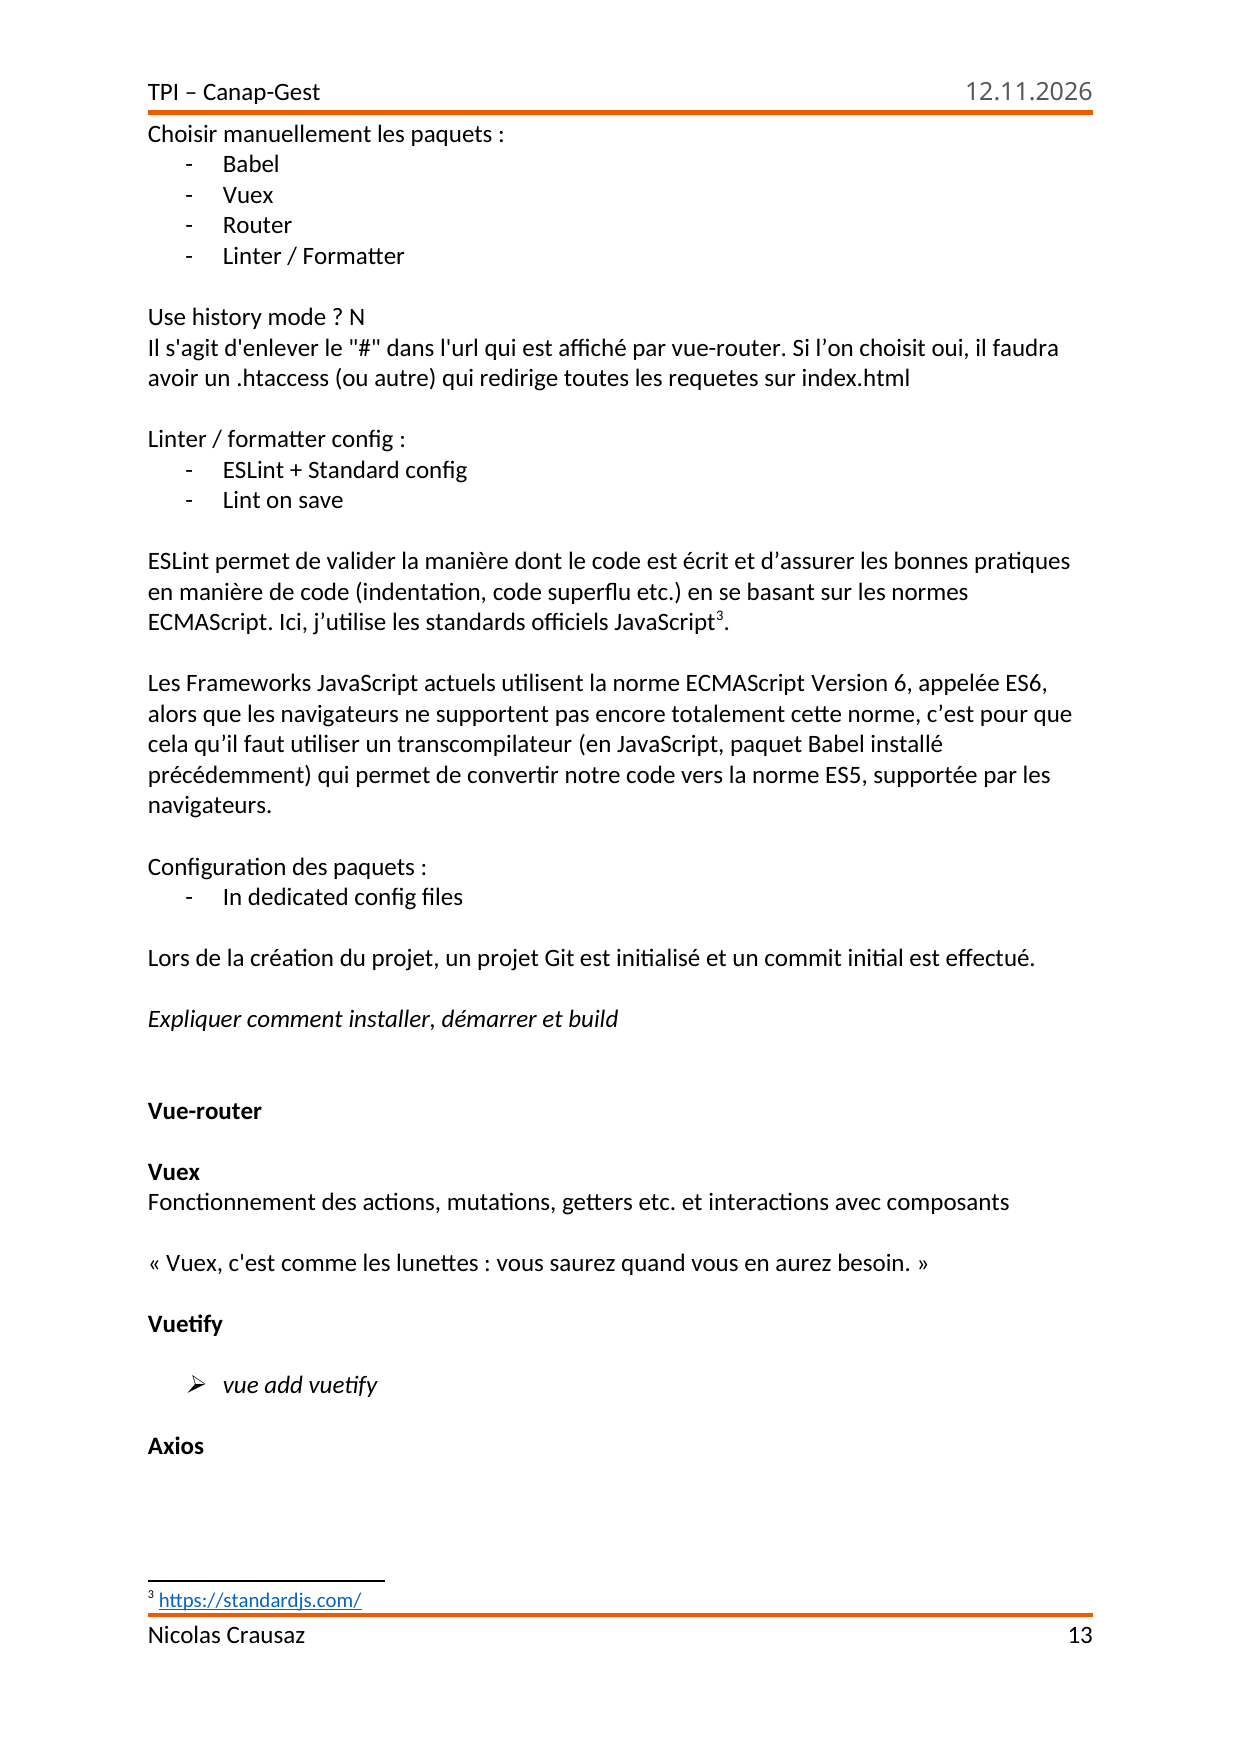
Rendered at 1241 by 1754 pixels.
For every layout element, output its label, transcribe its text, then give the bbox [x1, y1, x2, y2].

text Axios [148, 1431, 1093, 1461]
text Vue-router [148, 1095, 1093, 1125]
text Il s'agit d'enlever le "#" dans l'url qui est affiché par vue-router. Si l’on choisit oui, il faudra avoir un .htaccess (ou autre) qui redirige toutes les requetes sur index.html [148, 332, 1093, 393]
text Expliquer comment installer, démarrer et build [148, 1003, 1093, 1034]
list ESLint + Standard config [185, 454, 1093, 484]
text Les Frameworks JavaScript actuels utilisent la norme ECMAScript Version 6, appelée ES6, alors que les navigateurs ne supportent pas encore totalement cette norme, c’est pour que cela qu’il faut utiliser un transcompilateur (en JavaScript, paquet Babel installé précédemment) qui permet de convertir notre code vers la norme ES5, supportée par les navigateurs. [148, 667, 1093, 820]
text Vuetify [148, 1308, 1093, 1339]
text Choisir manuellement les paquets : [148, 118, 1093, 149]
text Use history mode ? N [148, 301, 1093, 332]
list Router [185, 210, 1093, 240]
text Fonctionnement des actions, mutations, getters etc. et interactions avec composants [148, 1186, 1093, 1217]
text Lors de la création du projet, un projet Git est initialisé et un commit initial est effectué. [148, 942, 1093, 973]
list Babel [185, 149, 1093, 179]
list Lint on save [185, 484, 1093, 515]
text ESLint permet de valider la manière dont le code est écrit et d’assurer les bonnes pratiques en manière de code (indentation, code superflu etc.) en se basant sur les normes ECMAScript. Ici, j’utilise les standards officiels JavaScript. [148, 545, 1093, 637]
text Vuex [148, 1156, 1093, 1186]
list vue add vuetify [185, 1369, 1093, 1400]
text « Vuex, c'est comme les lunettes : vous saurez quand vous en aurez besoin. » [148, 1247, 1093, 1278]
text Linter / formatter config : [148, 423, 1093, 454]
list In dedicated config files [185, 881, 1093, 912]
list Vuex [185, 179, 1093, 210]
text Configuration des paquets : [148, 851, 1093, 881]
list Linter / Formatter [185, 240, 1093, 271]
